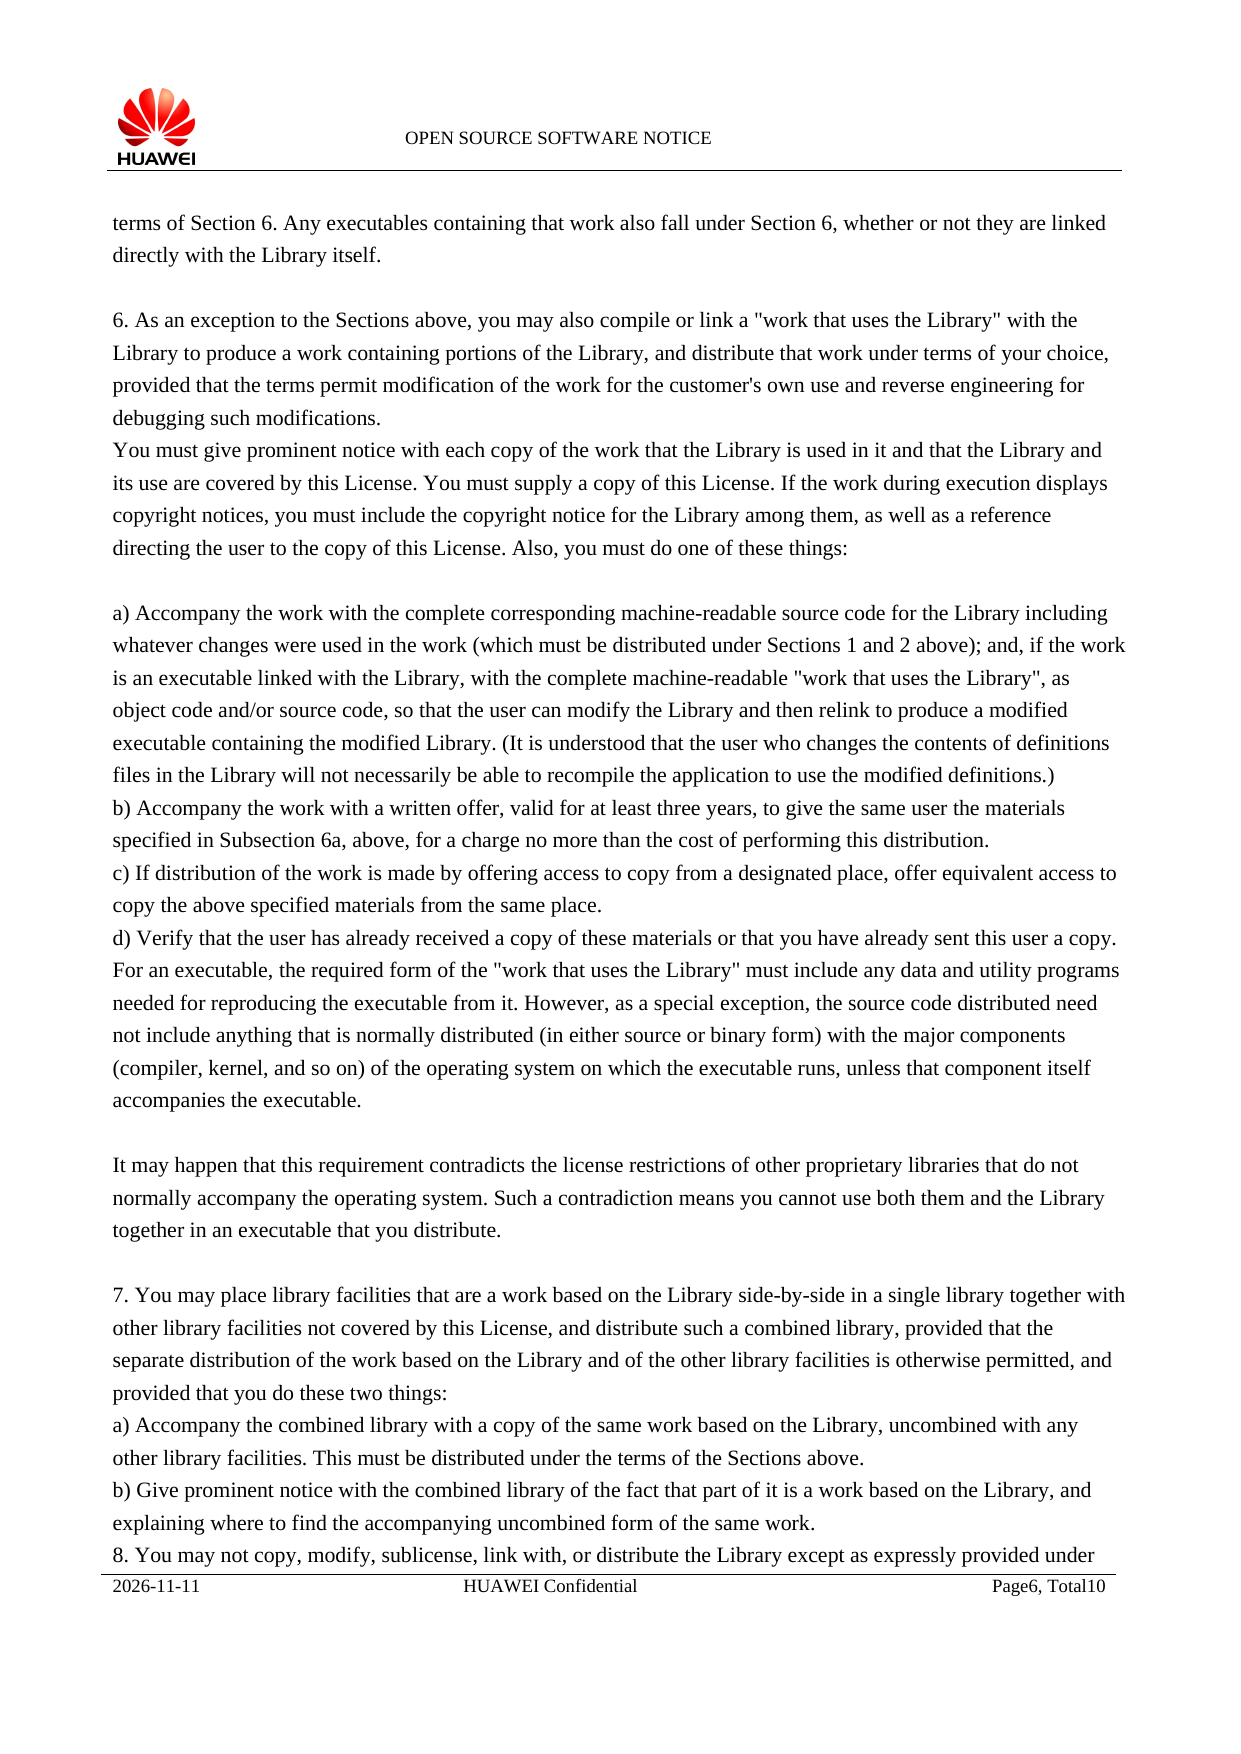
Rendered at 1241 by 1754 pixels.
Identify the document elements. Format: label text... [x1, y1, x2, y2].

picture [118, 88, 195, 165]
